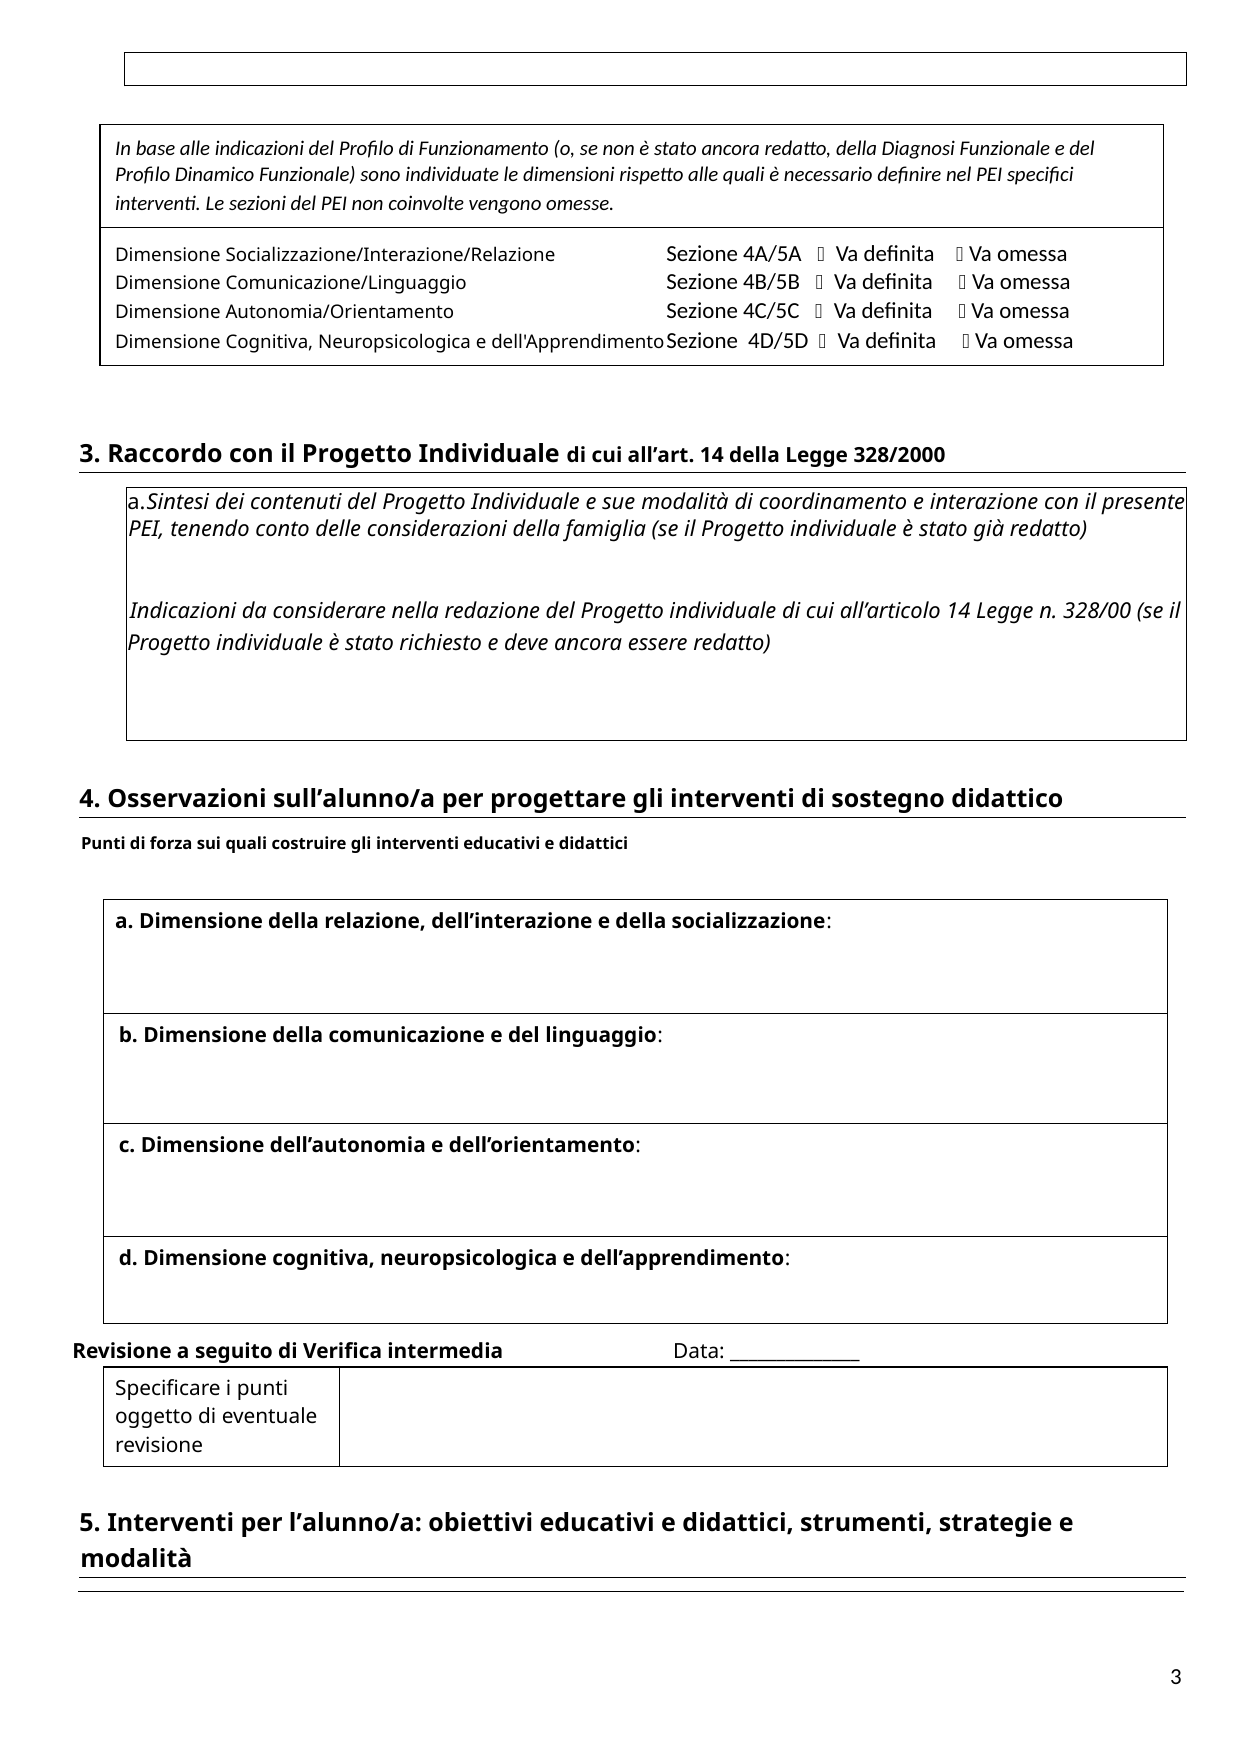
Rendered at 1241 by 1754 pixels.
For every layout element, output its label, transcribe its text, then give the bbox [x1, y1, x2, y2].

table_cell d. Dimensione cognitiva, neuropsicologica e dell’apprendimento: [104, 1226, 1167, 1312]
table_header Specificare i punti oggetto di eventuale revisione [104, 1356, 339, 1454]
text Punti di forza sui quali costruire gli interventi educativi e didattici [81, 822, 1186, 845]
text Indicazioni da considerare nella redazione del Progetto individuale di cui all’articolo 14 Legge n. 328/00 (se il Progetto individuale è stato richiesto e deve ancora essere redatto) [127, 587, 1186, 649]
table_header In base alle indicazioni del Profilo di Funzionamento (o, se non è stato ancora redatto, della Diagnosi Funzionale e del Profilo Dinamico Funzionale) sono individuate le dimensioni rispetto alle quali è necessario definire nel PEI specifici interventi. Le sezioni del PEI non coinvolte vengono omesse. [101, 122, 1163, 224]
subtitle 4. Osservazioni sull’alunno/a per progettare gli interventi di sostegno didattico [79, 772, 1186, 808]
text Revisione a seguito di Verifica intermedia Data: ______________ [72, 1325, 1186, 1353]
subtitle 5. Interventi per l’alunno/a: obiettivi educativi e didattici, strumenti, strategie e modalità [79, 1493, 1186, 1565]
table_header [340, 1356, 1167, 1454]
table_header a. Dimensione della relazione, dell’interazione e della socializzazione: [104, 891, 1167, 1004]
list Sintesi dei contenuti del Progetto Individuale e sue modalità di coordinamento e interazione con il presente PEI, tenendo conto delle considerazioni della famiglia (se il Progetto individuale è stato già redatto) [127, 481, 1186, 536]
table_cell c. Dimensione dell’autonomia e dell’orientamento: [104, 1114, 1167, 1225]
table_cell b. Dimensione della comunicazione e del linguaggio: [104, 1005, 1167, 1113]
table_cell Dimensione Socializzazione/Interazione/Relazione Sezione 4A/5A  Va definita  Va omessa Dimensione Comunicazione/Linguaggio Sezione 4B/5B  Va definita  Va omessa Dimensione Autonomia/Orientamento Sezione 4C/5C  Va definita  Va omessa Dimensione Cognitiva, Neuropsicologica e dell'Apprendimento Sezione 4D/5D  Va definita  Va omessa [101, 225, 1163, 362]
subtitle 3. Raccordo con il Progetto Individuale di cui all’art. 14 della Legge 328/2000 [79, 430, 1186, 466]
